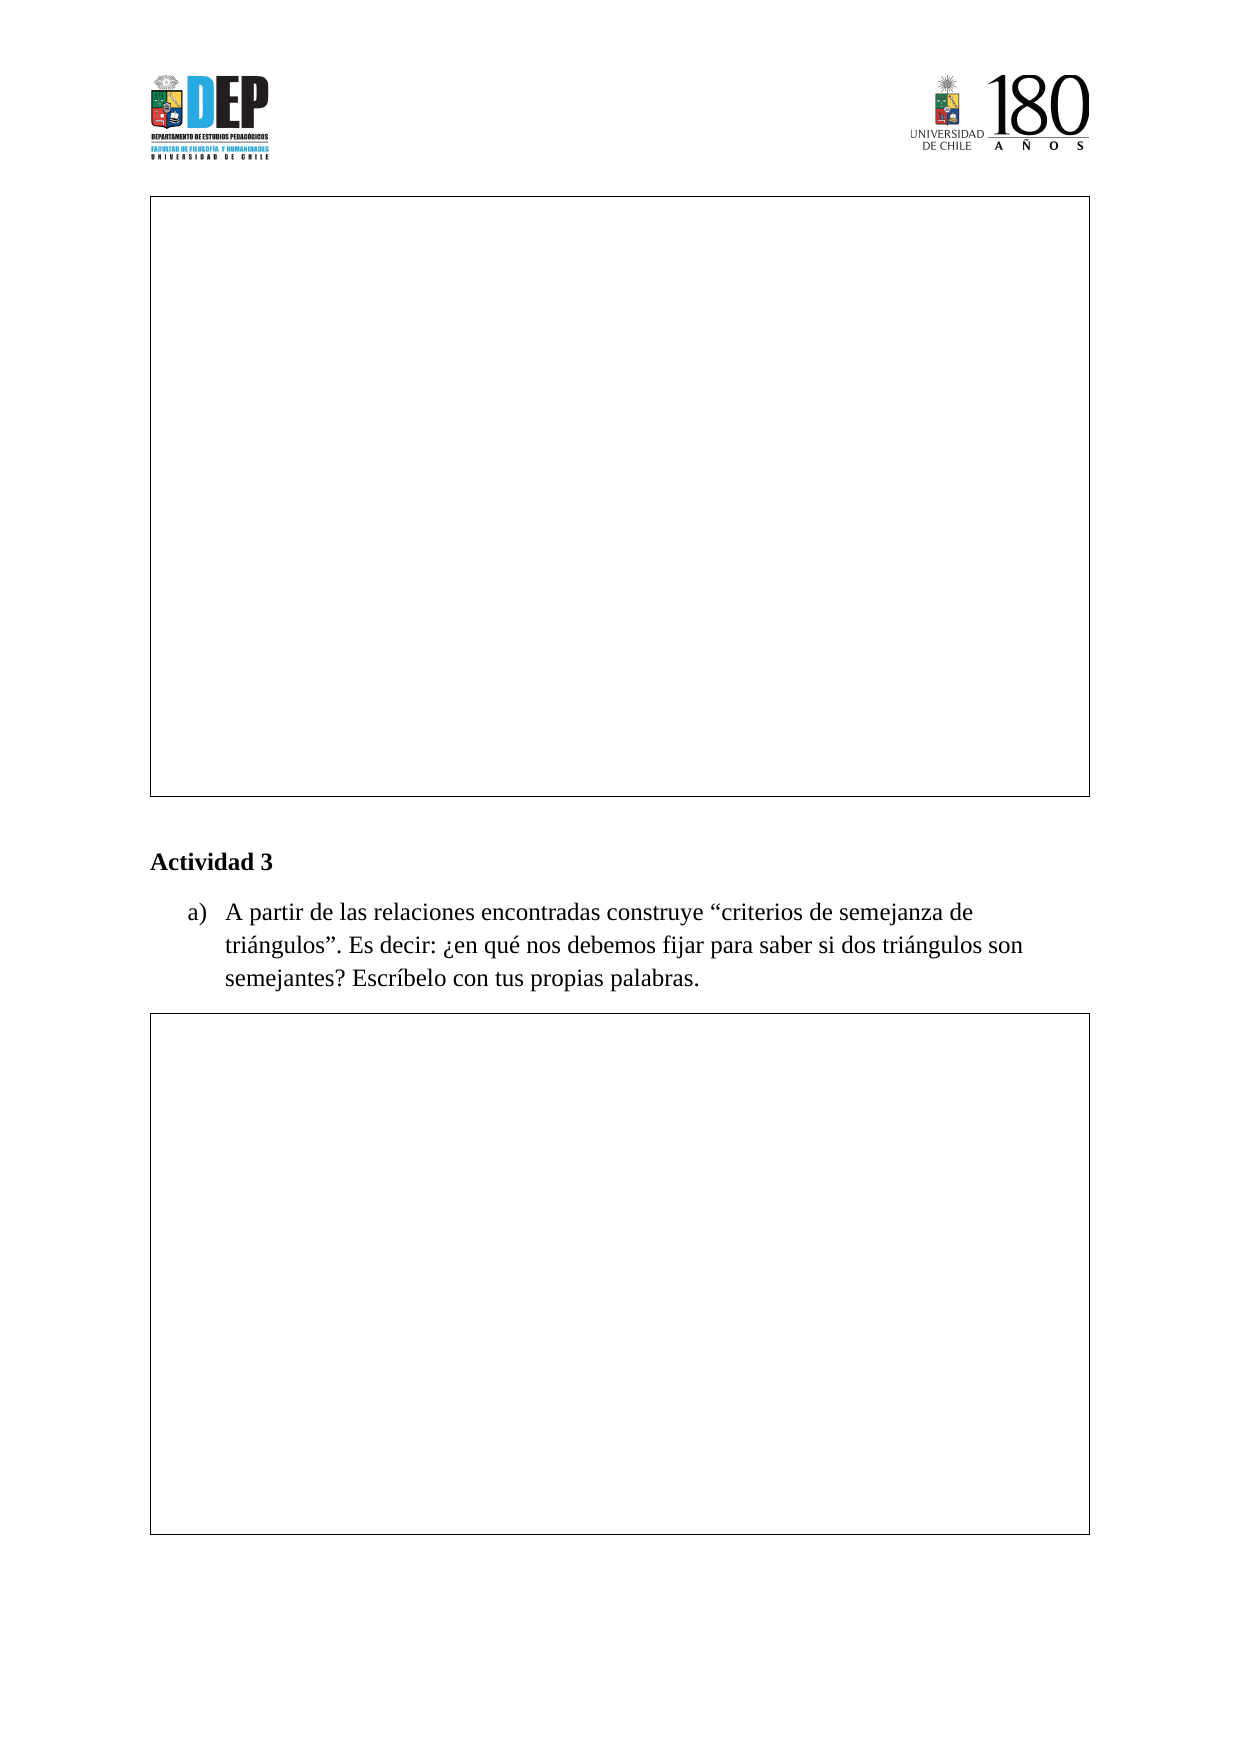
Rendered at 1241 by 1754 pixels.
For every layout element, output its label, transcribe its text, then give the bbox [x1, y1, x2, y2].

table_header [151, 1014, 1089, 1533]
picture [911, 75, 1089, 150]
picture [150, 75, 273, 162]
table_header [151, 197, 1089, 796]
text Actividad 3 [150, 847, 1090, 875]
list A partir de las relaciones encontradas construye “criterios de semejanza de triángulos”. Es decir: ¿en qué nos debemos fijar para saber si dos triángulos son semejantes? Escríbelo con tus propias palabras. [187, 897, 1090, 992]
